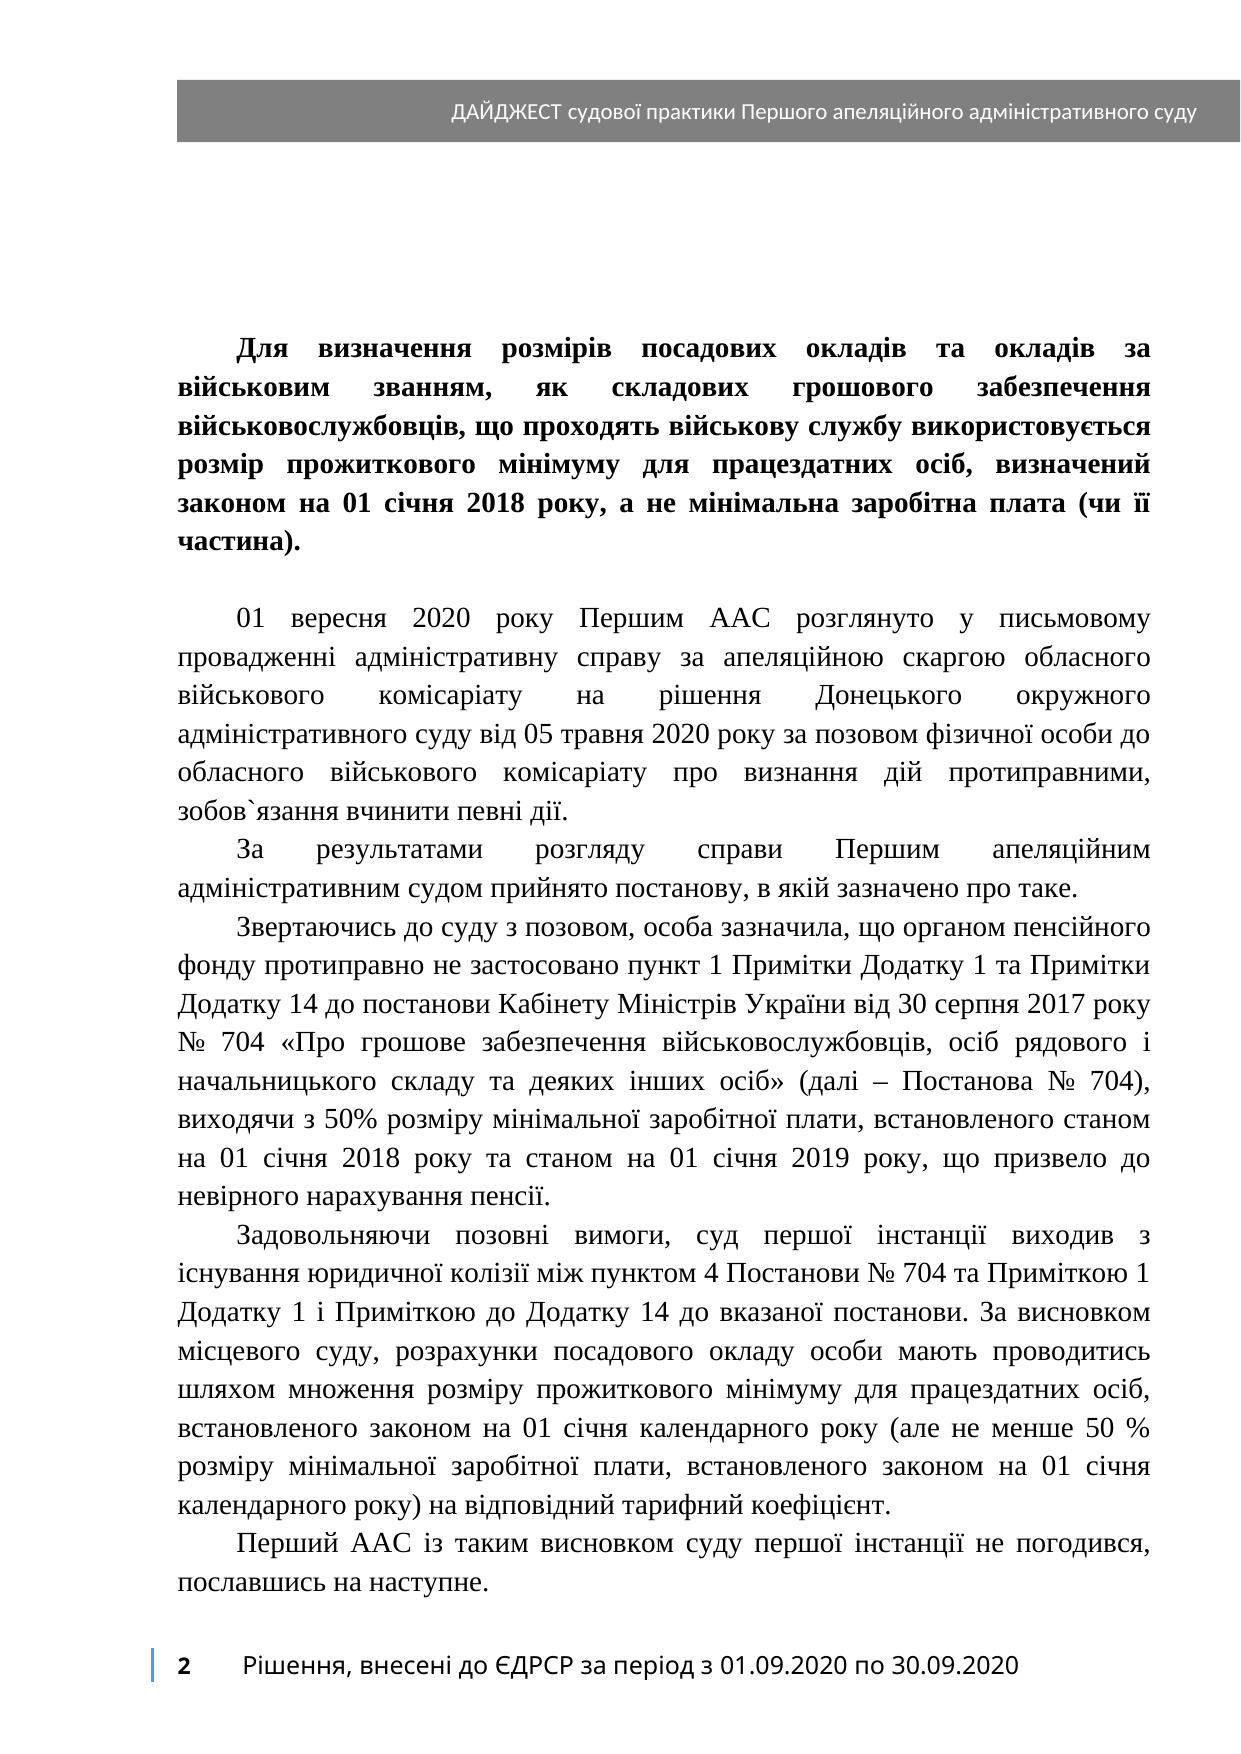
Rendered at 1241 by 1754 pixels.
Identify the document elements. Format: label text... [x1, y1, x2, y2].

text 01 вересня 2020 року Першим ААС розглянуто у письмовому провадженні адміністративну справу за апеляційною скаргою обласного військового комісаріату на рішення Донецького окружного адміністративного суду від 05 травня 2020 року за позовом фізичної особи до обласного військового комісаріату про визнання дій протиправними, зобов`язання вчинити певні дії. [177, 600, 1152, 827]
text Звертаючись до суду з позовом, особа зазначила, що органом пенсійного фонду протиправно не застосовано пункт 1 Примітки Додатку 1 та Примітки Додатку 14 до постанови Кабінету Міністрів України від 30 серпня 2017 року № 704 «Про грошове забезпечення військовослужбовців, осіб рядового і начальницького складу та деяких інших осіб» (далі – Постанова № 704), виходячи з 50% розміру мінімальної заробітної плати, встановленого станом на 01 січня 2018 року та станом на 01 січня 2019 року, що призвело до невірного нарахування пенсії. [177, 909, 1152, 1212]
text за період з 01.09.2020 по 30.09.2020 [177, 118, 1152, 204]
text Для визначення розмірів посадових окладів та окладів за військовим званням, як складових грошового забезпечення військовослужбовців, що проходять військову службу використовується розмір прожиткового мінімуму для працездатних осіб, визначений законом на 01 січня 2018 року, а не мінімальна заробітна плата (чи її частина). [177, 331, 1152, 557]
text За результатами розгляду справи Першим апеляційним адміністративним судом прийнято постанову, в якій зазначено про таке. [177, 832, 1152, 904]
text Задовольняючи позовні вимоги, суд першої інстанції виходив з існування юридичної колізії між пунктом 4 Постанови № 704 та Приміткою 1 Додатку 1 і Приміткою до Додатку 14 до вказаної постанови. За висновком місцевого суду, розрахунки посадового окладу особи мають проводитись шляхом множення розміру прожиткового мінімуму для працездатних осіб, встановленого законом на 01 січня календарного року (але не менше 50 % розміру мінімальної заробітної плати, встановленого законом на 01 січня календарного року) на відповідний тарифний коефіцієнт. [177, 1217, 1152, 1520]
text Перший ААС із таким висновком суду першої інстанції не погодився, пославшись на наступне. [177, 1525, 1152, 1597]
